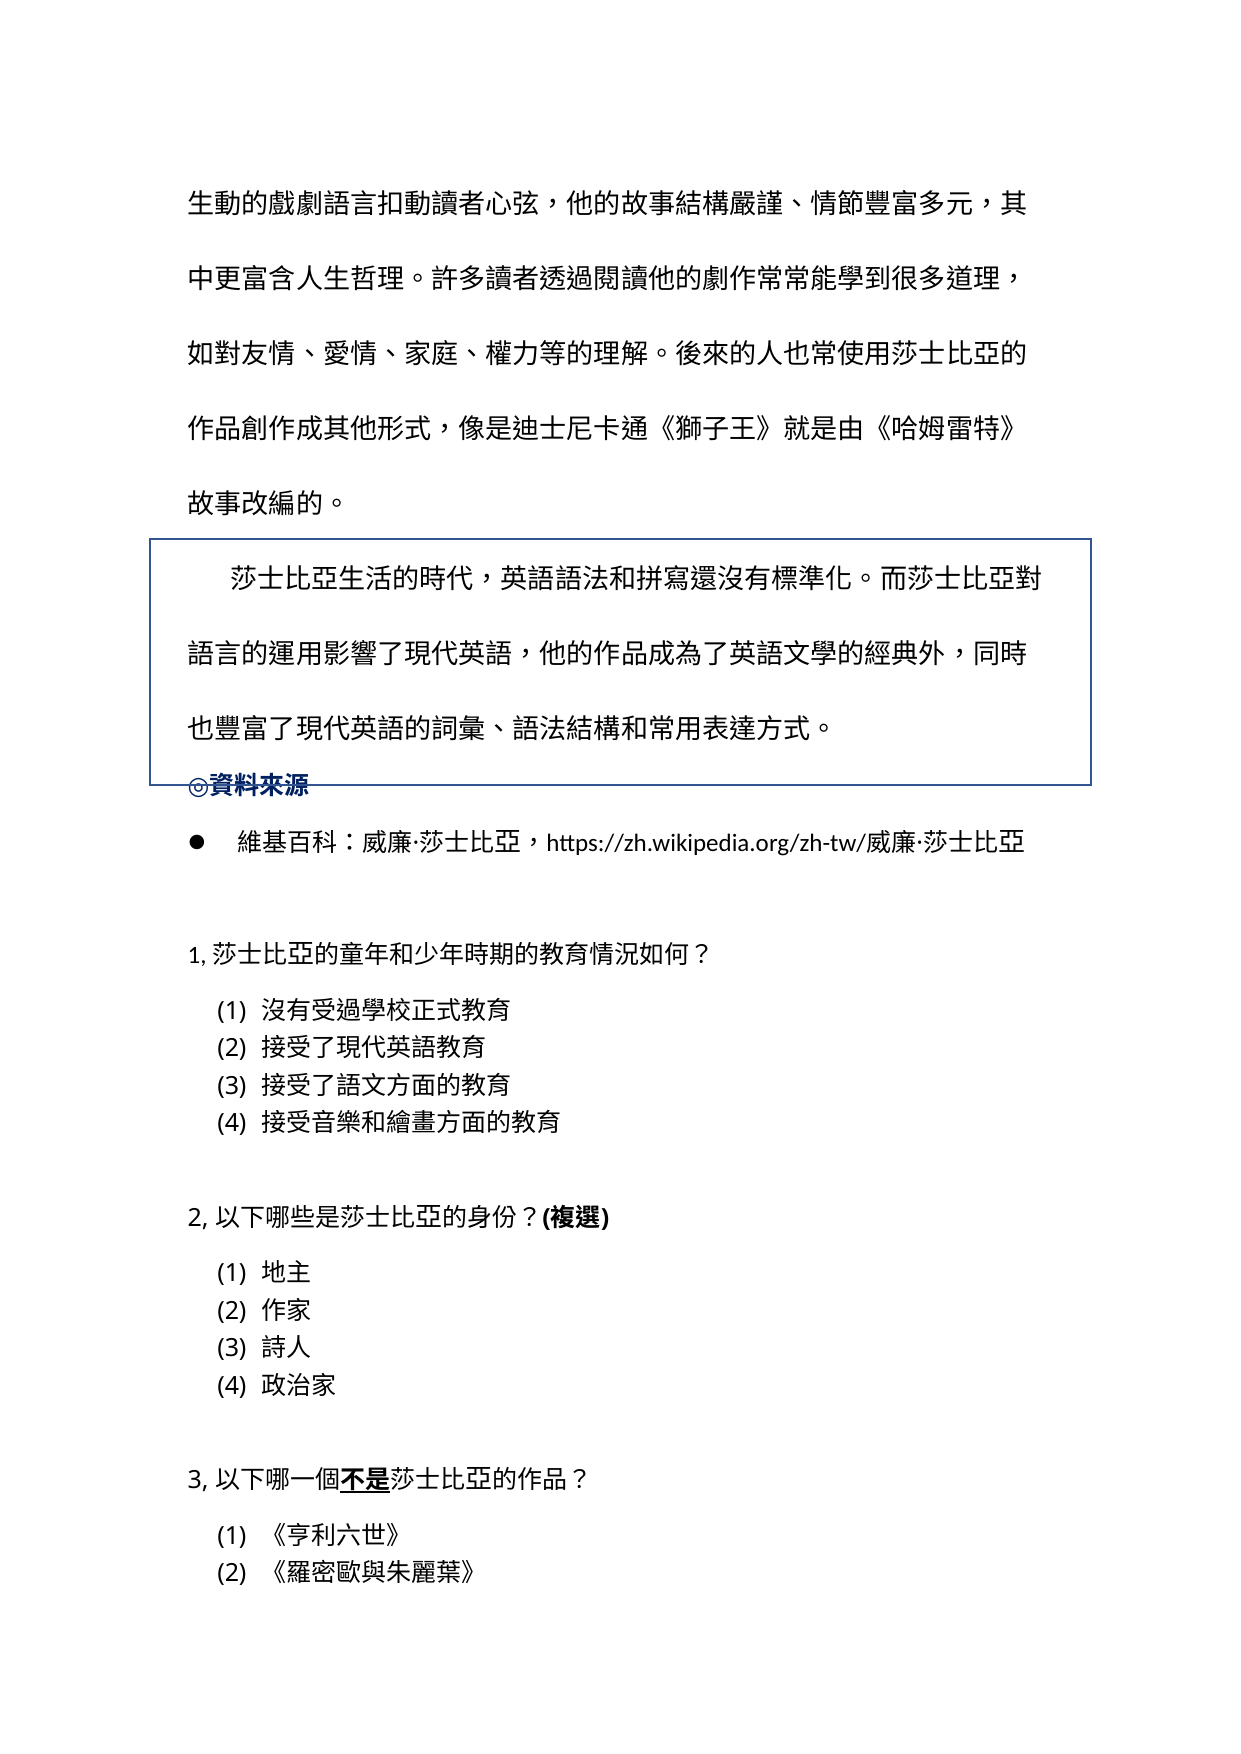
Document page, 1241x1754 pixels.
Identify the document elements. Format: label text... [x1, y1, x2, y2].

list 地主 [217, 1252, 1053, 1289]
list 《亨利六世》 [217, 1514, 1053, 1552]
text 2, 以下哪些是莎士比亞的身份？(複選) [187, 1177, 1053, 1252]
text 莎士比亞生活的時代，英語語法和拼寫還沒有標準化。而莎士比亞對語言的運用影響了現代英語，他的作品成為了英語文學的經典外，同時也豐富了現代英語的詞彙、語法結構和常用表達方式。 [187, 540, 1053, 764]
text ◎資料來源 [187, 764, 1053, 784]
list 接受音樂和繪畫方面的教育 [217, 1102, 1053, 1139]
list 維基百科：威廉·莎士比亞，https://zh.wikipedia.org/zh-tw/威廉·莎士比亞 [187, 802, 1053, 877]
list 詩人 [217, 1327, 1053, 1364]
list 政治家 [217, 1364, 1053, 1402]
list 《羅密歐與朱麗葉》 [217, 1552, 1053, 1589]
list 沒有受過學校正式教育 [217, 989, 1053, 1027]
text 1, 莎士比亞的童年和少年時期的教育情況如何？ [187, 914, 1053, 989]
text 3, 以下哪一個不是莎士比亞的作品？ [187, 1439, 1053, 1514]
list 接受了語文方面的教育 [217, 1064, 1053, 1102]
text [187, 164, 1053, 538]
text ◎資料來源 [187, 786, 1053, 802]
list 接受了現代英語教育 [217, 1027, 1053, 1064]
list 作家 [217, 1289, 1053, 1327]
